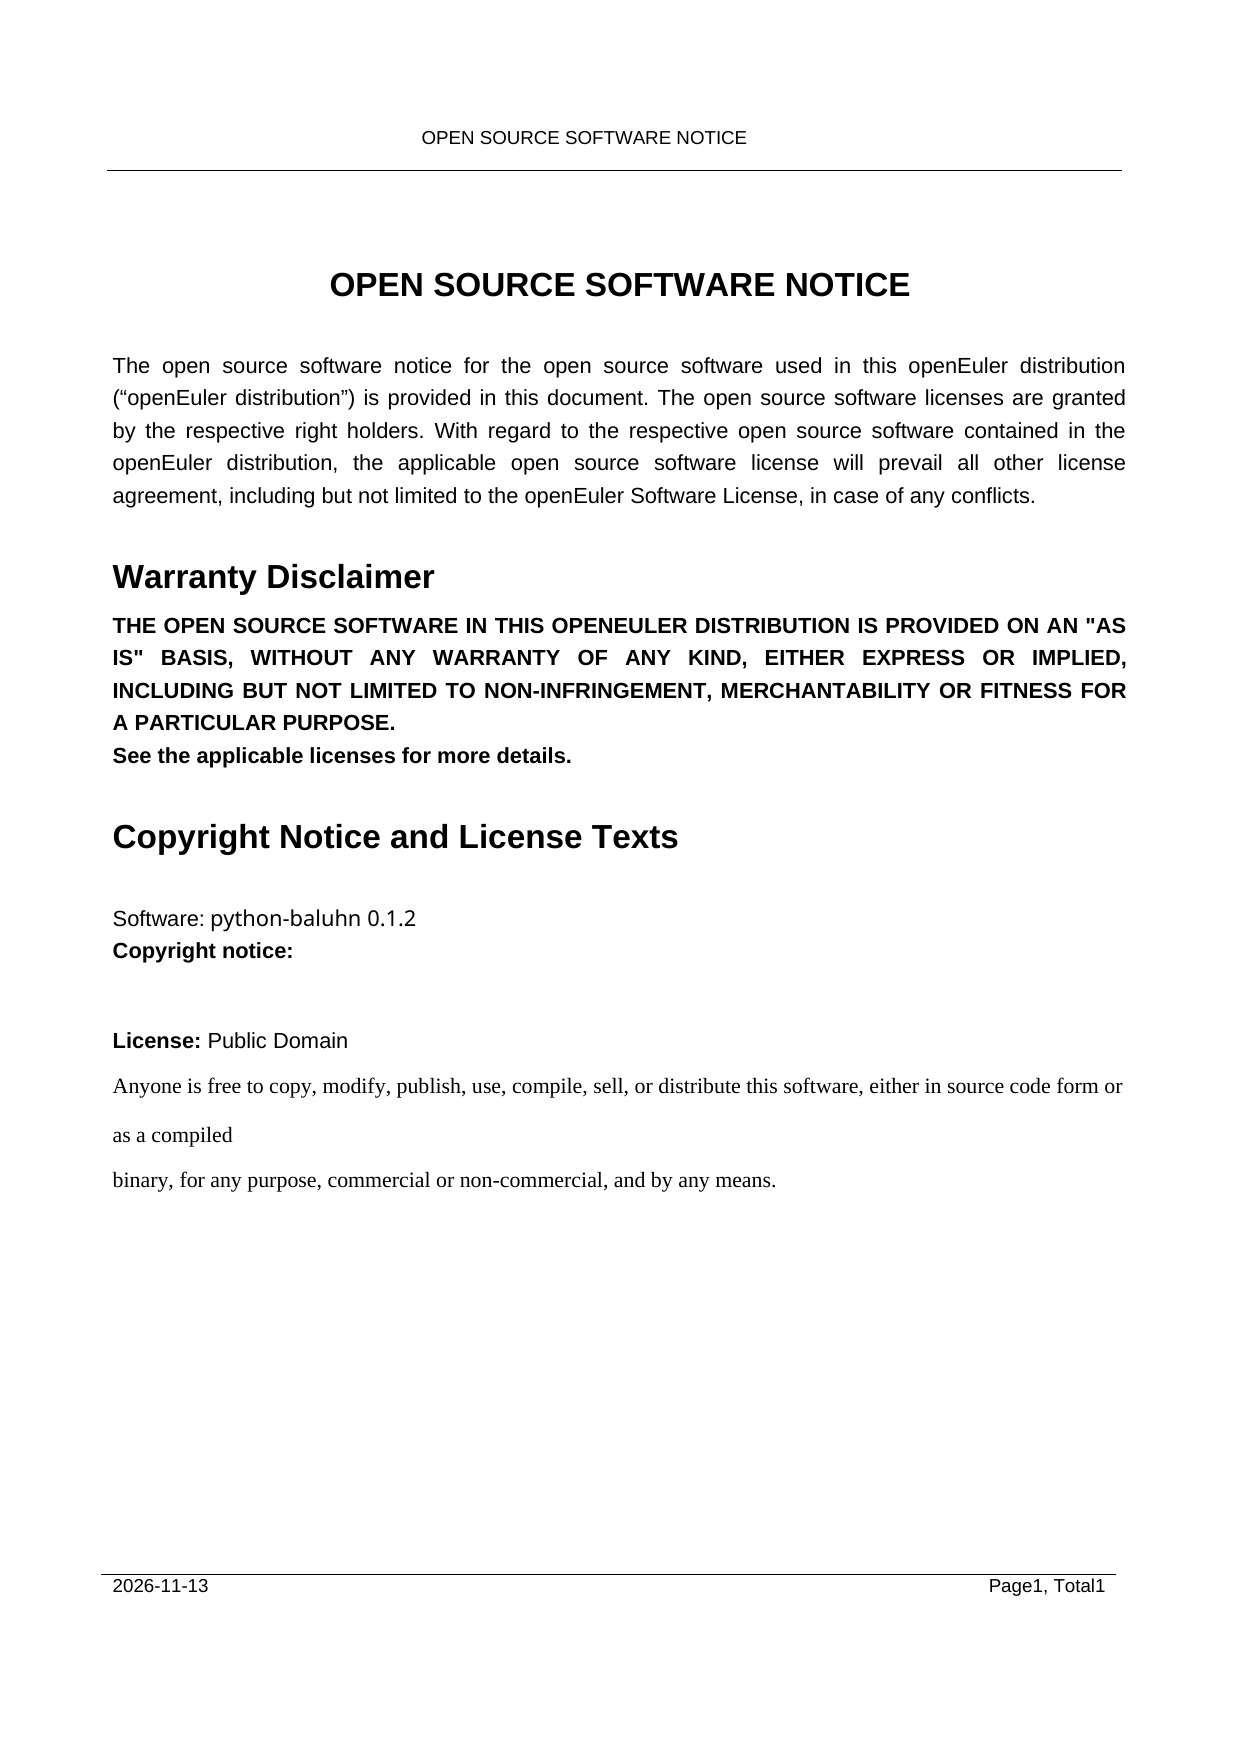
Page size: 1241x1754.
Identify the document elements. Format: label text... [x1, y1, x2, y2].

text Copyright notice: [112, 934, 1128, 966]
text The open source software notice for the open source software used in this openEuler distribution (“openEuler distribution”) is provided in this document. The open source software licenses are granted by the respective right holders. With regard to the respective open source software contained in the openEuler distribution, the applicable open source software license will prevail all other license agreement, including but not limited to the openEuler Software License, in case of any conflicts. [112, 349, 1128, 511]
text Warranty Disclaimer [112, 544, 1128, 609]
text Software: python-baluhn 0.1.2 [112, 901, 1128, 934]
text License: Public Domain [112, 1024, 1128, 1057]
text Copyright Notice and License Texts [112, 804, 1128, 869]
text THE OPEN SOURCE SOFTWARE IN THIS OPENEULER DISTRIBUTION IS PROVIDED ON AN "AS IS" BASIS, WITHOUT ANY WARRANTY OF ANY KIND, EITHER EXPRESS OR IMPLIED, INCLUDING BUT NOT LIMITED TO NON-INFRINGEMENT, MERCHANTABILITY OR FITNESS FOR A PARTICULAR PURPOSE. See the applicable licenses for more details. [112, 609, 1128, 771]
text Anyone is free to copy, modify, publish, use, compile, sell, or distribute this software, either in source code form or as a compiled [112, 1069, 1128, 1151]
text binary, for any purpose, commercial or non-commercial, and by any means. [112, 1163, 1128, 1196]
text OPEN SOURCE SOFTWARE NOTICE [112, 251, 1128, 316]
